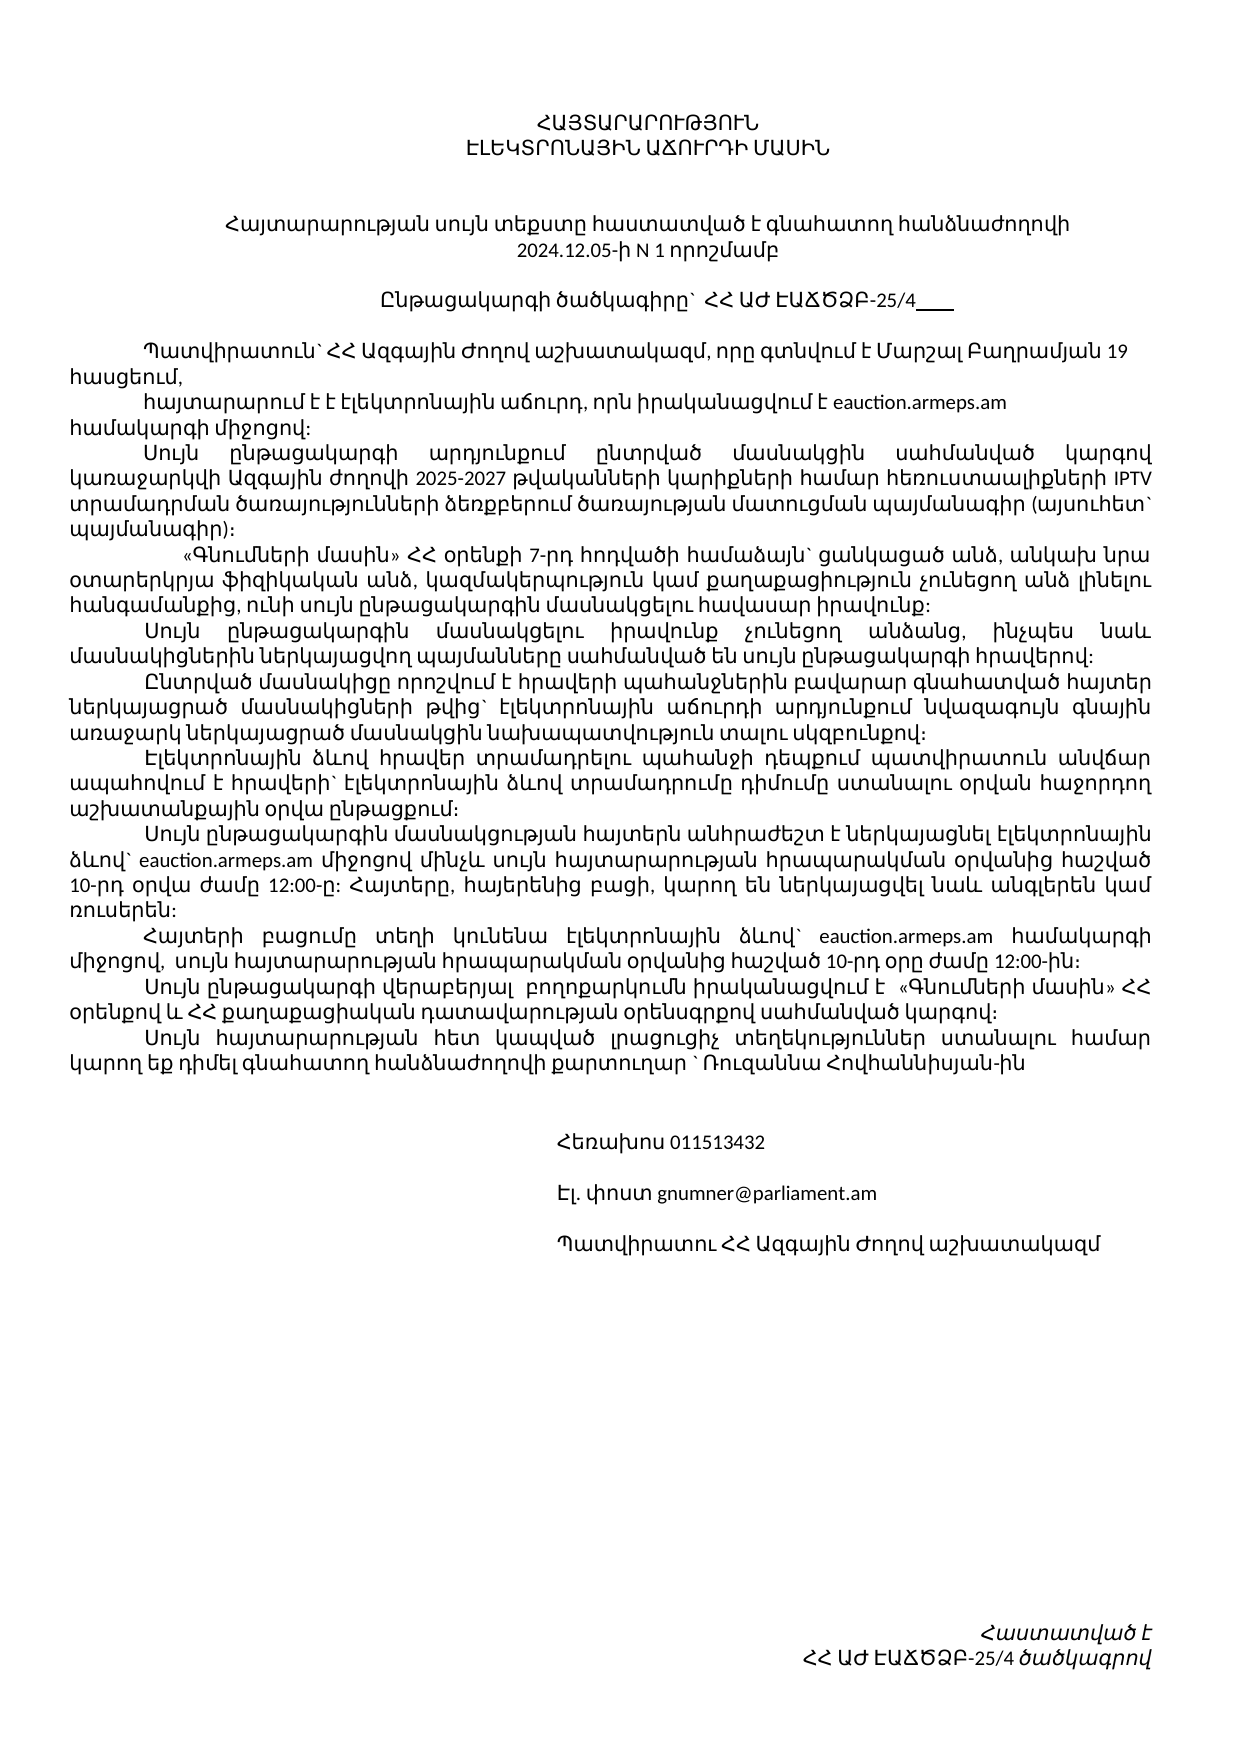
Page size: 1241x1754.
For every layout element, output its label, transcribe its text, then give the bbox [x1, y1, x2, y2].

text ԷԼԵԿՏՐՈՆԱՅԻՆ ԱՃՈՒՐԴԻ ՄԱՍԻՆ [69, 135, 1152, 161]
text հայտարարում է է էլեկտրոնային աճուրդ, որն իրականացվում է eauction.armeps.am համակարգի միջոցով: [69, 389, 1152, 440]
text Հաստատված է [69, 1620, 1152, 1646]
text Սույն հայտարարության հետ կապված լրացուցիչ տեղեկություններ ստանալու համար կարող եք դիմել գնահատող հանձնաժողովի քարտուղար ` Ռուզաննա Հովհաննիսյան-ին [69, 1025, 1152, 1076]
text Էլեկտրոնային ձևով հրավեր տրամադրելու պահանջի դեպքում պատվիրատուն անվճար ապահովում է հրավերի` էլեկտրոնային ձևով տրամադրումը դիմումը ստանալու օրվան հաջորդող աշխատանքային օրվա ընթացքում։ [69, 745, 1152, 821]
text Պատվիրատուն` ՀՀ Ազգային Ժողով աշխատակազմ, որը գտնվում է Մարշալ Բաղրամյան 19 հասցեում, [69, 338, 1152, 389]
text Ընթացակարգի ծածկագիրը` ՀՀ ԱԺ ԷԱՃԾՁԲ-25/4 [69, 288, 1152, 313]
text Սույն ընթացակարգի արդյունքում ընտրված մասնակցին սահմանված կարգով կառաջարկվի Ազգային ժողովի 2025-2027 թվականների կարիքների համար հեռուստաալիքների IPTV տրամադրման ծառայությունների ձեռքբերում ծառայության մատուցման պայմանագիր (այսուհետ` պայմանագիր)։ [69, 440, 1152, 542]
text ՀՀ ԱԺ ԷԱՃԾՁԲ-25/4 ծածկագրով [69, 1646, 1152, 1671]
text Սույն ընթացակարգին մասնակցության հայտերն անհրաժեշտ է ներկայացնել էլեկտրոնային ձևով` eauction.armeps.am միջոցով մինչև սույն հայտարարության հրապարակման օրվանից հաշված 10-րդ օրվա ժամը 12:00-ը: Հայտերը, հայերենից բացի, կարող են ներկայացվել նաև անգլերեն կամ ռուսերեն: [69, 821, 1152, 923]
text Սույն ընթացակարգին մասնակցելու իրավունք չունեցող անձանց, ինչպես նաև մասնակիցներին ներկայացվող պայմանները սահմանված են սույն ընթացակարգի հրավերով: [69, 618, 1152, 669]
text Ընտրված մասնակիցը որոշվում է հրավերի պահանջներին բավարար գնահատված հայտեր ներկայացրած մասնակիցների թվից` էլեկտրոնային աճուրդի արդյունքում նվազագույն գնային առաջարկ ներկայացրած մասնակցին նախապատվություն տալու սկզբունքով։ [69, 669, 1152, 745]
text Պատվիրատու ՀՀ Ազգային Ժողով աշխատակազմ [69, 1231, 1152, 1256]
text Սույն ընթացակարգի վերաբերյալ բողոքարկումն իրականացվում է «Գնումների մասին» ՀՀ օրենքով և ՀՀ քաղաքացիական դատավարության օրենսգրքով սահմանված կարգով։ [69, 974, 1152, 1025]
text ՀԱՅՏԱՐԱՐՈՒԹՅՈՒՆ [69, 110, 1152, 135]
text Էլ. փոստ gnumner@parliament.am [69, 1180, 1152, 1206]
text Հեռախոս 011513432 [69, 1129, 1152, 1155]
text Հայտերի բացումը տեղի կունենա էլեկտրոնային ձևով` eauction.armeps.am համակարգի միջոցով, սույն հայտարարության հրապարակման օրվանից հաշված 10-րդ օրը ժամը 12:00-ին։ [69, 923, 1152, 974]
text Հայտարարության սույն տեքստը հաստատված է գնահատող հանձնաժողովի [69, 211, 1152, 237]
text «Գնումների մասին» ՀՀ օրենքի 7-րդ հոդվածի համաձայն` ցանկացած անձ, անկախ նրա օտարերկրյա ֆիզիկական անձ, կազմակերպություն կամ քաղաքացիություն չունեցող անձ լինելու հանգամանքից, ունի սույն ընթացակարգին մասնակցելու հավասար իրավունք: [69, 542, 1152, 618]
text 2024.12.05 -ի N 1 որոշմամբ [69, 237, 1152, 262]
